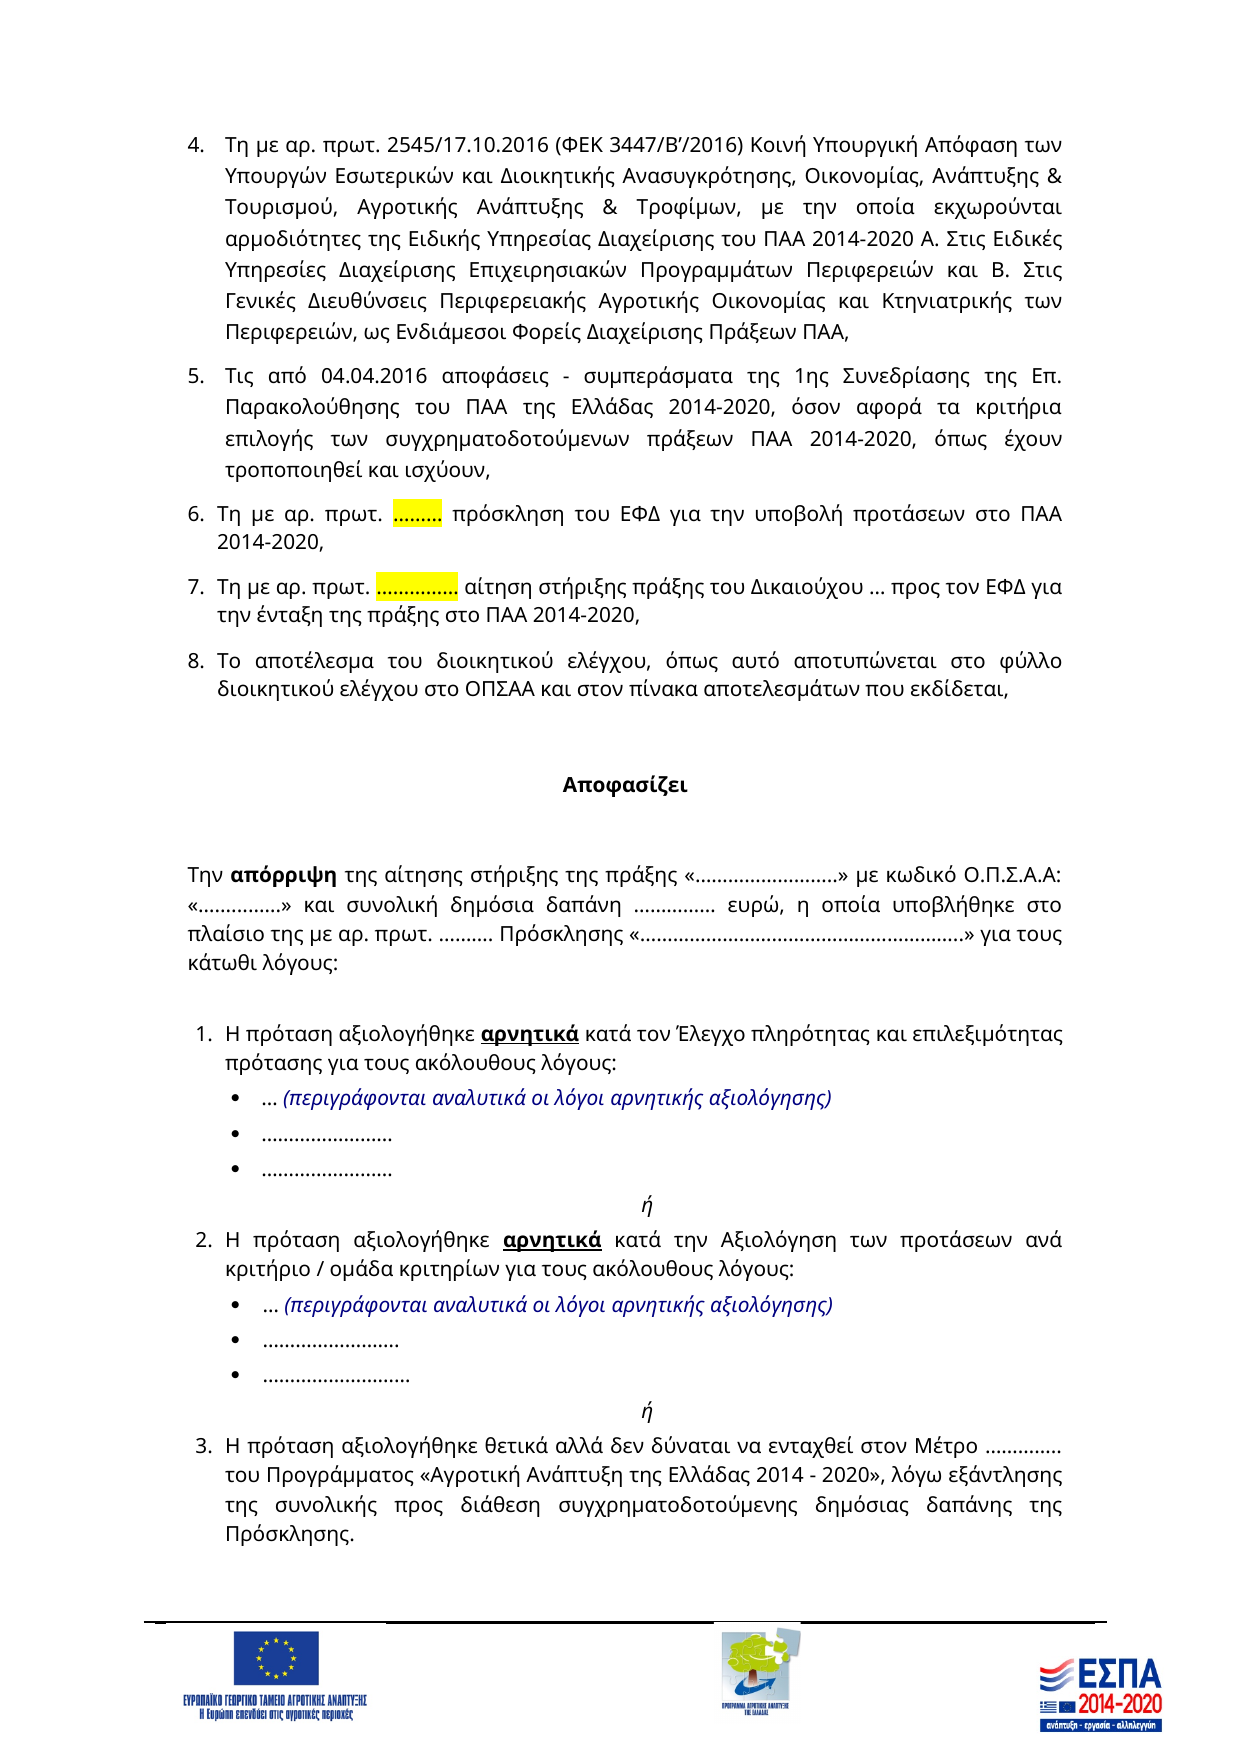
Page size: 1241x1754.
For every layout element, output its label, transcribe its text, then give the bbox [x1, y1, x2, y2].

list … (περιγράφονται αναλυτικά οι λόγοι αρνητικής αξιολόγησης) [232, 1083, 1063, 1112]
list Τη με αρ. πρωτ. ……… πρόσκληση του ΕΦΔ για την υποβολή προτάσεων στο ΠΑΑ 2014-2020, [187, 499, 1063, 556]
text ή [232, 1189, 1063, 1218]
list Τις από 04.04.2016 αποφάσεις - συμπεράσματα της 1ης Συνεδρίασης της Επ. Παρακολούθησης του ΠΑΑ της Ελλάδας 2014-2020, όσον αφορά τα κριτήρια επιλογής των συγχρηματοδοτούμενων πράξεων ΠΑΑ 2014-2020, όπως έχουν τροποποιηθεί και ισχύουν, [187, 361, 1063, 483]
picture [166, 1623, 386, 1730]
list Το αποτέλεσμα του διοικητικού ελέγχου, όπως αυτό αποτυπώνεται στο φύλλο διοικητικού ελέγχου στο ΟΠΣΑΑ και στον πίνακα αποτελεσμάτων που εκδίδεται, [187, 646, 1063, 703]
list Η πρόταση αξιολογήθηκε θετικά αλλά δεν δύναται να ενταχθεί στον Μέτρο ………….. του Προγράμματος «Αγροτική Ανάπτυξη της Ελλάδας 2014 - 2020», λόγω εξάντλησης της συνολικής προς διάθεση συγχρηματοδοτούμενης δημόσιας δαπάνης της Πρόσκλησης. [195, 1431, 1063, 1547]
list …………………… [232, 1153, 1063, 1183]
list Η πρόταση αξιολογήθηκε αρνητικά κατά τον Έλεγχο πληρότητας και επιλεξιμότητας πρότασης για τους ακόλουθους λόγους: [195, 1018, 1063, 1076]
picture [1036, 1656, 1165, 1734]
list Η πρόταση αξιολογήθηκε αρνητικά κατά την Αξιολόγηση των προτάσεων ανά κριτήριο / ομάδα κριτηρίων για τους ακόλουθους λόγους: [195, 1224, 1063, 1283]
list … (περιγράφονται αναλυτικά οι λόγοι αρνητικής αξιολόγησης) [232, 1289, 1063, 1318]
list ……………………. [232, 1324, 1063, 1353]
list ……………………… [232, 1360, 1063, 1389]
list Τη με αρ. πρωτ. …………… αίτηση στήριξης πράξης του Δικαιούχου … προς τον ΕΦΔ για την ένταξη της πράξης στο ΠΑΑ 2014-2020, [187, 572, 1063, 629]
list …………………… [232, 1118, 1063, 1147]
picture [712, 1622, 801, 1723]
text ή [232, 1395, 1063, 1424]
text Την απόρριψη της αίτησης στήριξης της πράξης «……………………..» με κωδικό Ο.Π.Σ.Α.Α: «…........….» και συνολική δημόσια δαπάνη …………… ευρώ, η οποία υποβλήθηκε στο πλαίσιο της με αρ. πρωτ. ………. Πρόσκλησης «…………………………………………………..» για τους κάτωθι λόγους: [187, 860, 1063, 976]
list Τη με αρ. πρωτ. 2545/17.10.2016 (ΦΕΚ 3447/B’/2016) Κοινή Υπουργική Απόφαση των Υπουργών Εσωτερικών και Διοικητικής Ανασυγκρότησης, Οικονομίας, Ανάπτυξης & Τουρισμού, Αγροτικής Ανάπτυξης & Τροφίμων, με την οποία εκχωρούνται αρμοδιότητες της Ειδικής Υπηρεσίας Διαχείρισης του ΠΑΑ 2014-2020 Α. Στις Ειδικές Υπηρεσίες Διαχείρισης Επιχειρησιακών Προγραμμάτων Περιφερειών και Β. Στις Γενικές Διευθύνσεις Περιφερειακής Αγροτικής Οικονομίας και Κτηνιατρικής των Περιφερειών, ως Ενδιάμεσοι Φορείς Διαχείρισης Πράξεων ΠΑΑ, [187, 130, 1063, 346]
text Αποφασίζει [187, 765, 1063, 798]
